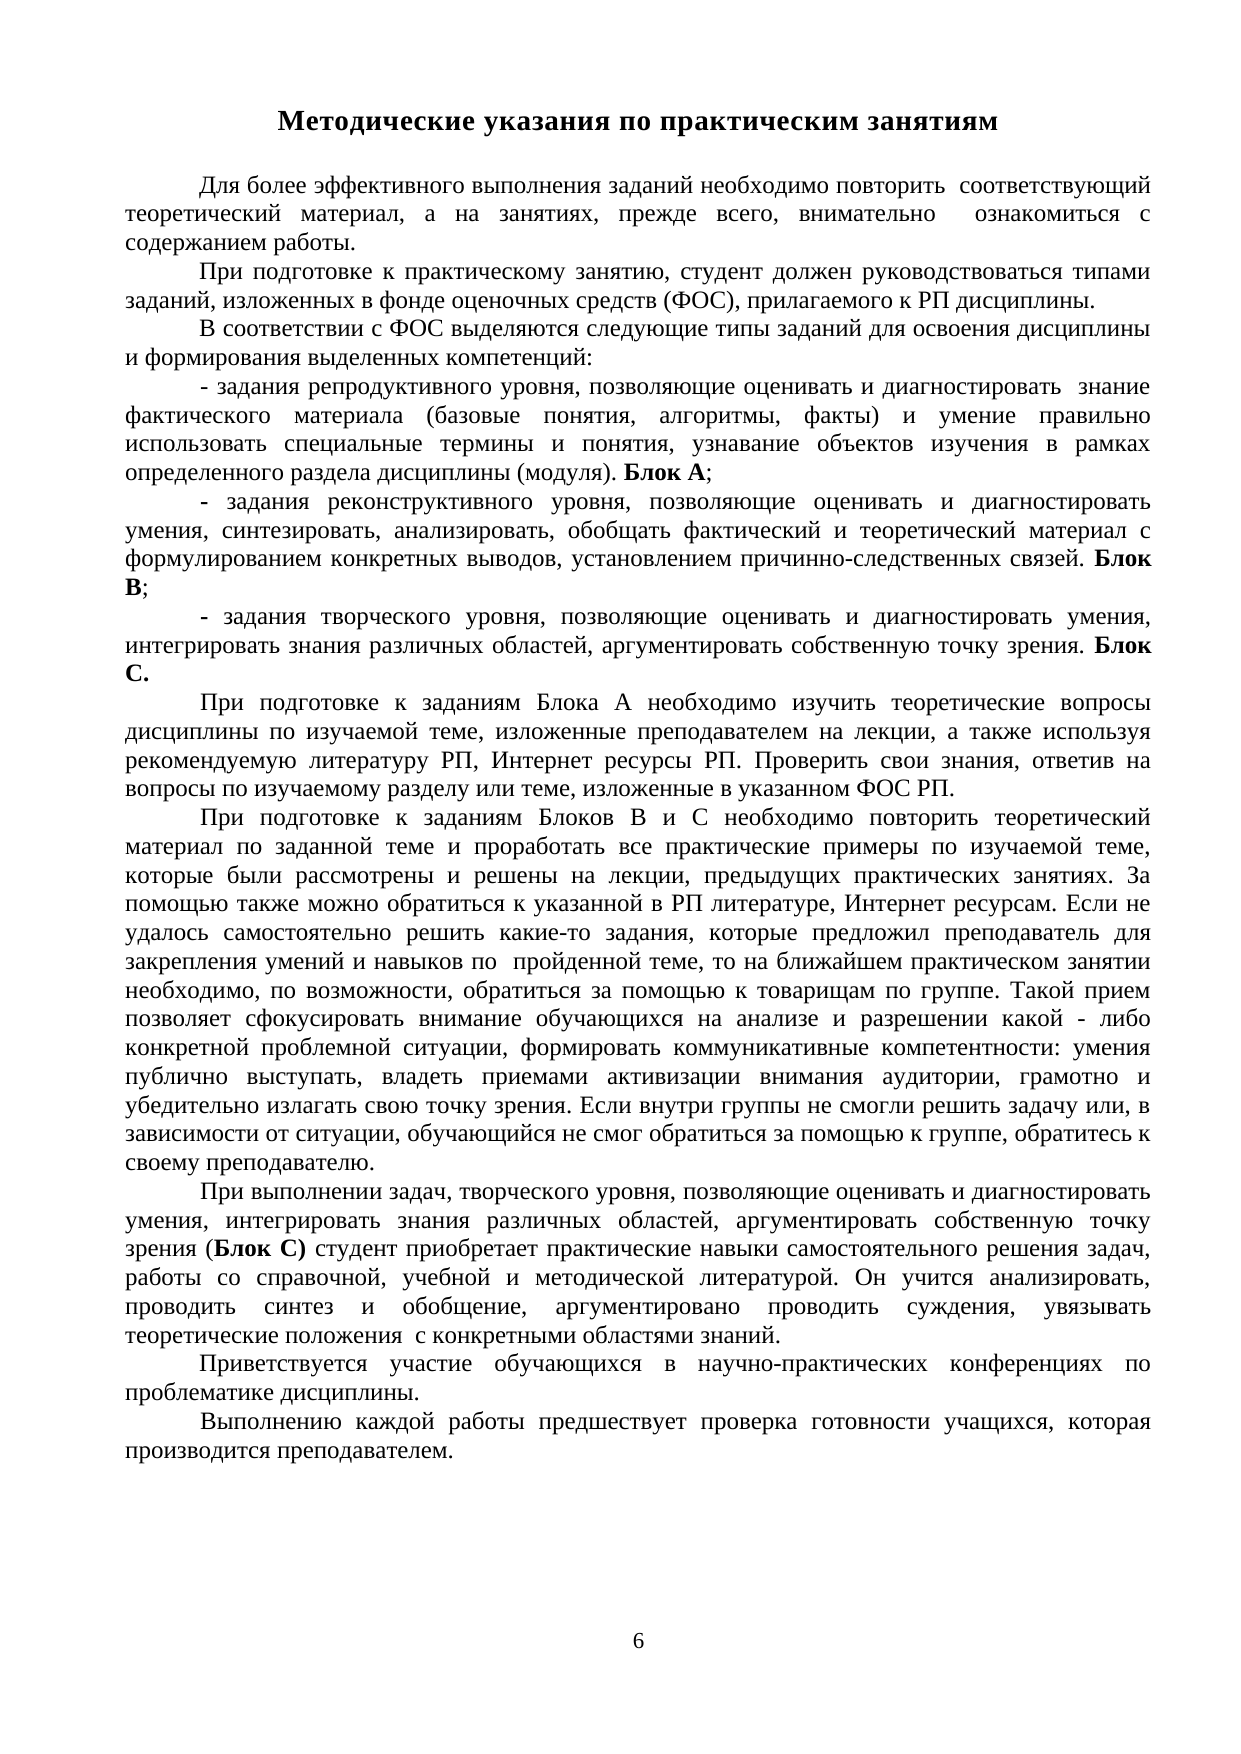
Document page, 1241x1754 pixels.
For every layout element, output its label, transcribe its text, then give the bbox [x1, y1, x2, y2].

text При подготовке к заданиям Блока А необходимо изучить теоретические вопросы дисциплины по изучаемой теме, изложенные преподавателем на лекции, а также используя рекомендуемую литературу РП, Интернет ресурсы РП. Проверить свои знания, ответив на вопросы по изучаемому разделу или теме, изложенные в указанном ФОС РП. [125, 687, 1152, 802]
text - задания реконструктивного уровня, позволяющие оценивать и диагностировать умения, синтезировать, анализировать, обобщать фактический и теоретический материал с формулированием конкретных выводов, установлением причинно-следственных связей. Блок В; [125, 486, 1152, 601]
text - задания репродуктивного уровня, позволяющие оценивать и диагностировать знание фактического материала (базовые понятия, алгоритмы, факты) и умение правильно использовать специальные термины и понятия, узнавание объектов изучения в рамках определенного раздела дисциплины (модуля). Блок А; [125, 371, 1152, 486]
text Приветствуется участие обучающихся в научно-практических конференциях по проблематике дисциплины. [125, 1348, 1152, 1406]
text - задания творческого уровня, позволяющие оценивать и диагностировать умения, интегрировать знания различных областей, аргументировать собственную точку зрения. Блок С. [125, 601, 1152, 687]
text Выполнению каждой работы предшествует проверка готовности учащихся, которая производится преподавателем. [125, 1406, 1152, 1463]
text При выполнении задач, творческого уровня, позволяющие оценивать и диагностировать умения, интегрировать знания различных областей, аргументировать собственную точку зрения (Блок С) студент приобретает практические навыки самостоятельного решения задач, работы со справочной, учебной и методической литературой. Он учится анализировать, проводить синтез и обобщение, аргументировано проводить суждения, увязывать теоретические положения с конкретными областями знаний. [125, 1176, 1152, 1348]
subtitle Методические указания по практическим занятиям [125, 103, 1152, 136]
text При подготовке к заданиям Блоков В и С необходимо повторить теоретический материал по заданной теме и проработать все практические примеры по изучаемой теме, которые были рассмотрены и решены на лекции, предыдущих практических занятиях. За помощью также можно обратиться к указанной в РП литературе, Интернет ресурсам. Если не удалось самостоятельно решить какие-то задания, которые предложил преподаватель для закрепления умений и навыков по пройденной теме, то на ближайшем практическом занятии необходимо, по возможности, обратиться за помощью к товарищам по группе. Такой прием позволяет сфокусировать внимание обучающихся на анализе и разрешении какой - либо конкретной проблемной ситуации, формировать коммуникативные компетентности: умения публично выступать, владеть приемами активизации внимания аудитории, грамотно и убедительно излагать свою точку зрения. Если внутри группы не смогли решить задачу или, в зависимости от ситуации, обучающийся не смог обратиться за помощью к группе, обратитесь к своему преподавателю. [125, 802, 1152, 1176]
text При подготовке к практическому занятию, студент должен руководствоваться типами заданий, изложенных в фонде оценочных средств (ФОС), прилагаемого к РП дисциплины. [125, 256, 1152, 313]
text Для более эффективного выполнения заданий необходимо повторить соответствующий теоретический материал, а на занятиях, прежде всего, внимательно ознакомиться с содержанием работы. [125, 170, 1152, 256]
text В соответствии с ФОС выделяются следующие типы заданий для освоения дисциплины и формирования выделенных компетенций: [125, 313, 1152, 371]
